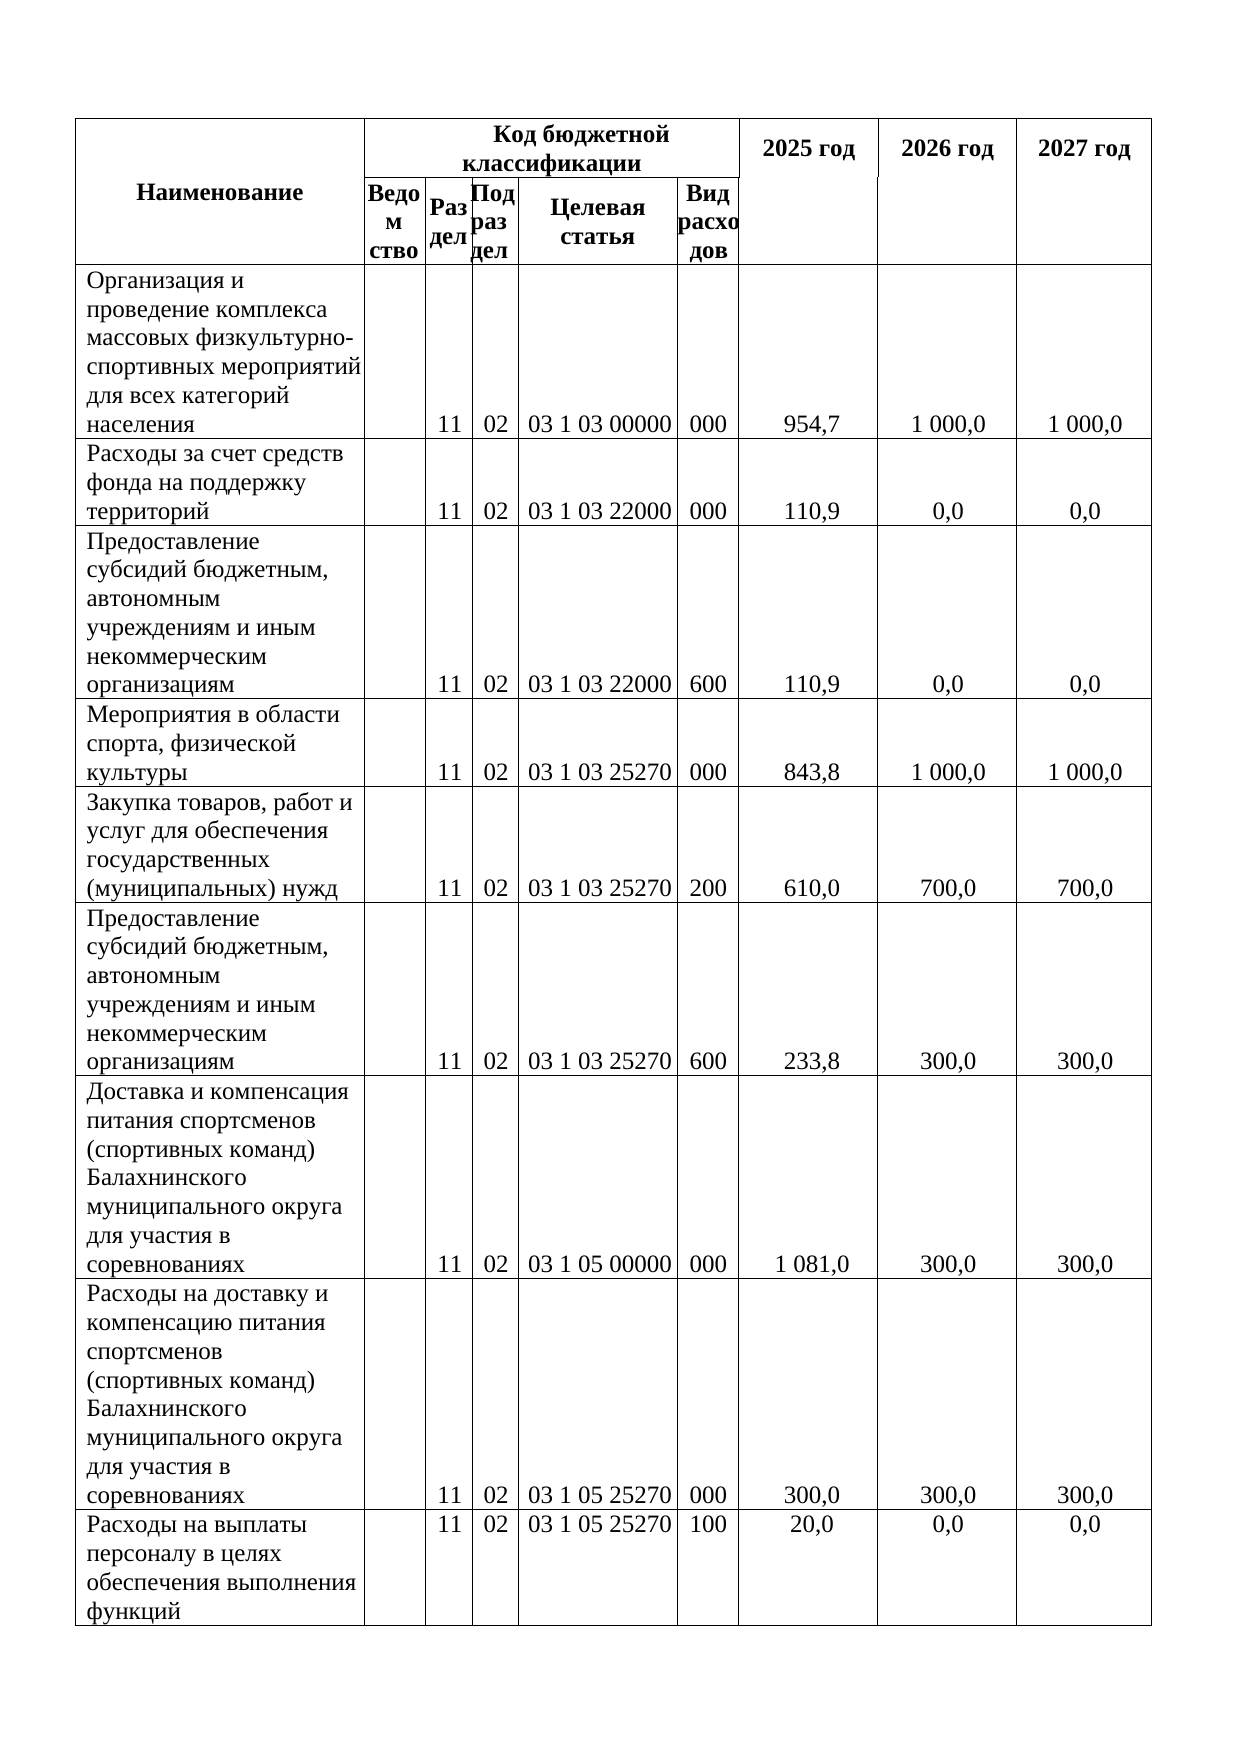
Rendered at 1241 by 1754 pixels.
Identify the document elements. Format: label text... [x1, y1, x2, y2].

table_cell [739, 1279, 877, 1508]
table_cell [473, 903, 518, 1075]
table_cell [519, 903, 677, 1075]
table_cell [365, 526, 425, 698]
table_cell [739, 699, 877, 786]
table_cell Целевая статья [519, 178, 677, 264]
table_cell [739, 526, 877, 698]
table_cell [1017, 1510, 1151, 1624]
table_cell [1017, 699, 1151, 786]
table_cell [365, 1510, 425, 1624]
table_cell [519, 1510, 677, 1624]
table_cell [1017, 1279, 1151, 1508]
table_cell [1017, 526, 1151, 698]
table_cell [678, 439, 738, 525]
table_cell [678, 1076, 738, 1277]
table_header 2027 год [1017, 119, 1151, 177]
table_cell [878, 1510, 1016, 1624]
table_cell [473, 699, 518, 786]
table_header 2025 год [740, 119, 878, 177]
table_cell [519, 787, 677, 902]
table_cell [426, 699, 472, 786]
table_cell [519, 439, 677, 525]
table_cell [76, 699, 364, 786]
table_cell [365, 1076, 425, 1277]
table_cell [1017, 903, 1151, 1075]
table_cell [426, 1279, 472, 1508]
table_cell [878, 177, 1016, 264]
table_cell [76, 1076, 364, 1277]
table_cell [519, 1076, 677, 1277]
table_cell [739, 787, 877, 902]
table_cell Ведом ство [365, 178, 425, 264]
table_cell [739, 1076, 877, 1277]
table_cell Раз дел [426, 178, 472, 264]
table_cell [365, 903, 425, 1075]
table_cell Под раз дел [473, 178, 518, 264]
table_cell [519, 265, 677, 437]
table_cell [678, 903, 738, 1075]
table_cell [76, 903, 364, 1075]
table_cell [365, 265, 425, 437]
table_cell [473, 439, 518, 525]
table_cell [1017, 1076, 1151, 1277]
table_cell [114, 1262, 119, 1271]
table_cell Вид расходов [678, 178, 738, 264]
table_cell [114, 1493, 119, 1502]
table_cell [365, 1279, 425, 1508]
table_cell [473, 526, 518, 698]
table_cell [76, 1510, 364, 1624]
table_header Код бюджетной классификации [365, 119, 739, 177]
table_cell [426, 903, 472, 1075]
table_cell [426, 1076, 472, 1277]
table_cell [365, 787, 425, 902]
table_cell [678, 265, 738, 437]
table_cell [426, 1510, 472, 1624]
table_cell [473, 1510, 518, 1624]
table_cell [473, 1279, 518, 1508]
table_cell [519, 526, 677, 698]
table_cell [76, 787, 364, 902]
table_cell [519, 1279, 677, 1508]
table_header Наименование [76, 119, 364, 264]
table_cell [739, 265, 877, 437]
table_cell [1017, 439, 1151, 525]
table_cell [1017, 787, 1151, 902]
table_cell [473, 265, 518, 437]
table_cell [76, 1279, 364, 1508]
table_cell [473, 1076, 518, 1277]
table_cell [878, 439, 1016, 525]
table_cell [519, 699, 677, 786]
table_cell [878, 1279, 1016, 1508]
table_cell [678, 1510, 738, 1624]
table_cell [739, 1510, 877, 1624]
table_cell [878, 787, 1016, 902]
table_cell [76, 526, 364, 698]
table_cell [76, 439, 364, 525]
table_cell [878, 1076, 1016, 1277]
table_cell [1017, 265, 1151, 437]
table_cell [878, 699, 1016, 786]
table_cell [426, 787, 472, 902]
table_header 2026 год [879, 119, 1016, 177]
table_cell [1017, 177, 1151, 264]
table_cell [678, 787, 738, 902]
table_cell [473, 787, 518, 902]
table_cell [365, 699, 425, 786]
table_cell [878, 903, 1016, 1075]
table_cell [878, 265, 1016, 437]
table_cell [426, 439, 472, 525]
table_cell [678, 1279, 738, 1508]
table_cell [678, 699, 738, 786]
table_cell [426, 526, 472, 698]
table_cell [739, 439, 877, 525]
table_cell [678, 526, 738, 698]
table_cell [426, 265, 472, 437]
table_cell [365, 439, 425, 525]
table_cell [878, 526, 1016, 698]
table_cell [739, 177, 877, 264]
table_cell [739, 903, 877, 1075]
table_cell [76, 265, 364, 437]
